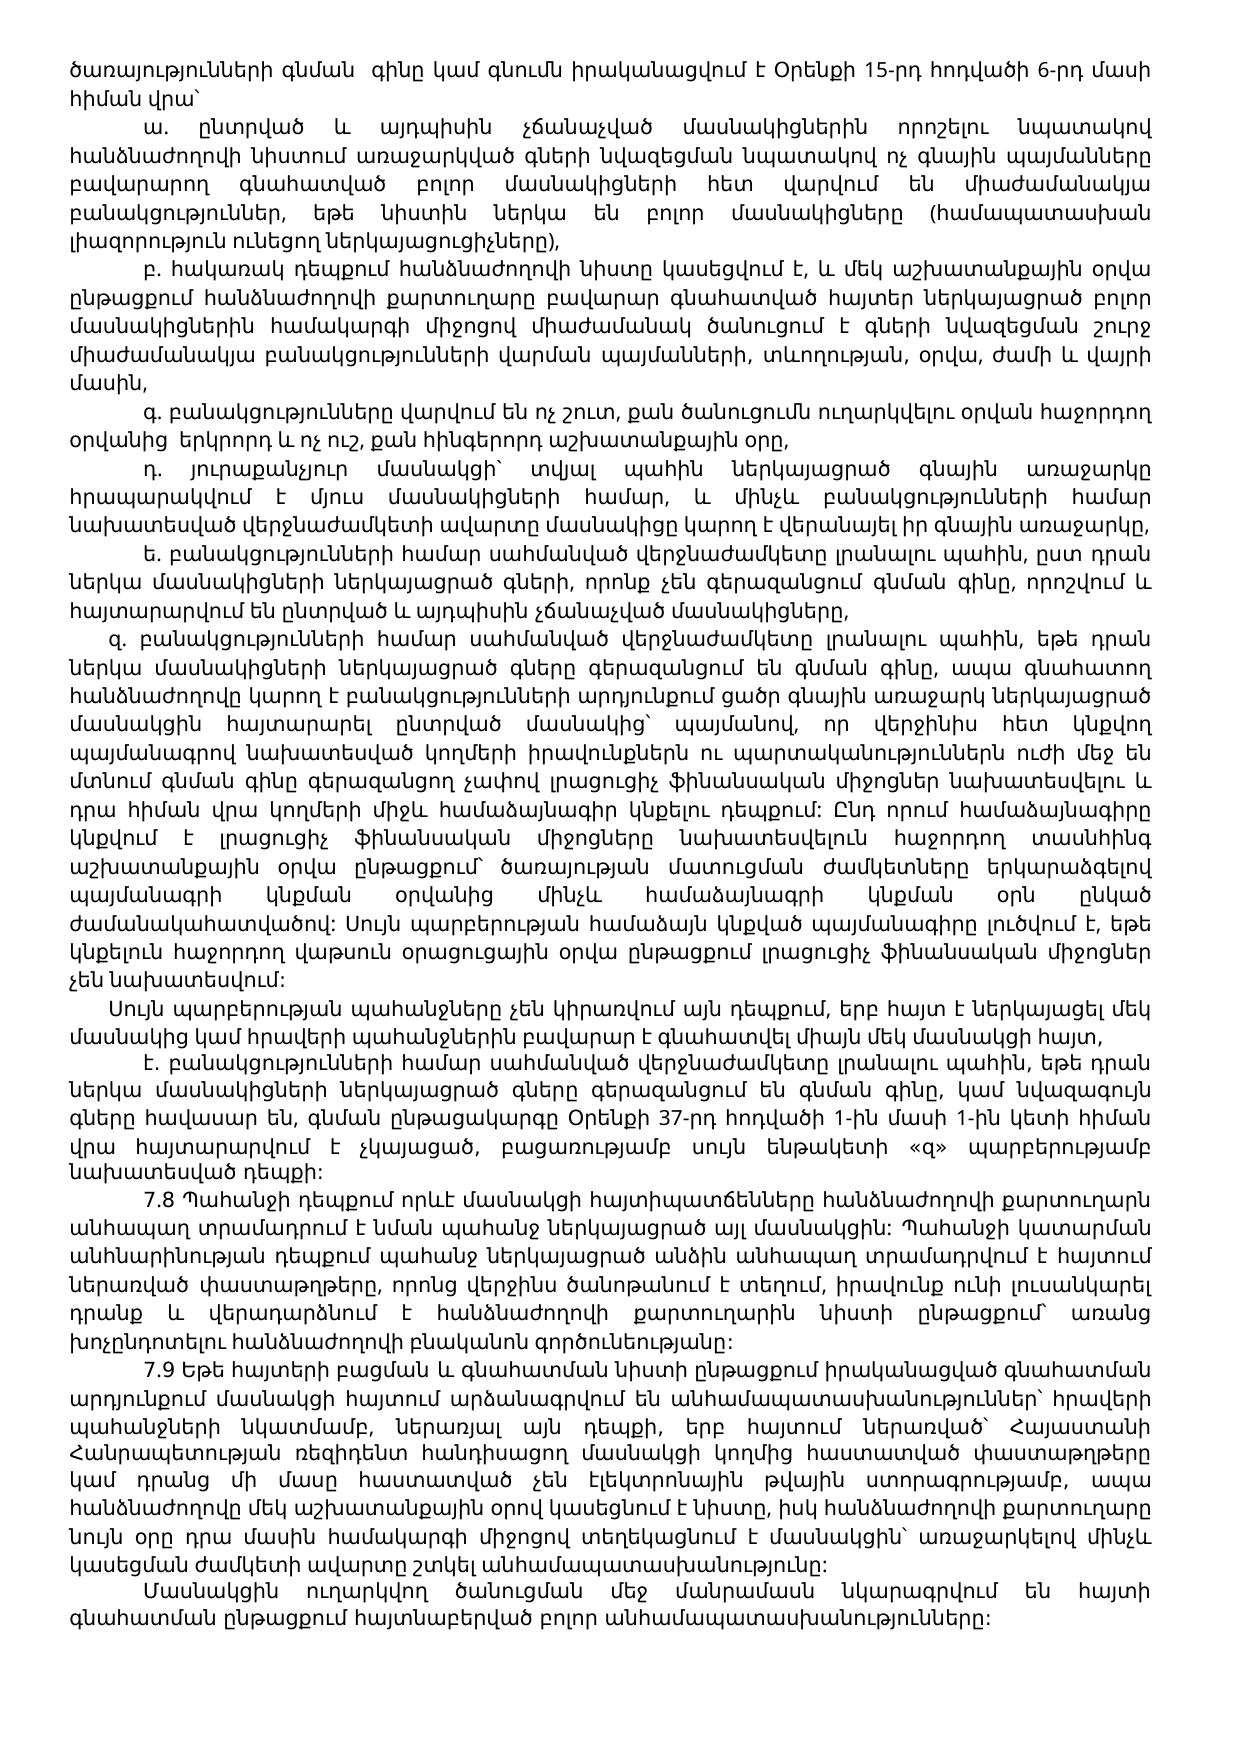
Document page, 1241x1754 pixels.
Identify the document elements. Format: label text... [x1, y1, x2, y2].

text Մասնակցին ուղարկվող ծանուցման մեջ մանրամասն նկարագրվում են հայտի գնահատման ընթացքում հայտնաբերված բոլոր անհամապատասխանությունները: [69, 1579, 1152, 1631]
text բ. հակառակ դեպքում հանձնաժողովի նիստը կասեցվում է, և մեկ աշխատանքային օրվա ընթացքում հանձնաժողովի քարտուղարը բավարար գնահատված հայտեր ներկայացրած բոլոր մասնակիցներին համակարգի միջոցով միաժամանակ ծանուցում է գների նվազեցման շուրջ միաժամանակյա բանակցությունների վարման պայմանների, տևողության, օրվա, ժամի և վայրի մասին, [69, 254, 1152, 397]
text է. բանակցությունների համար սահմանված վերջնաժամկետը լրանալու պահին, եթե դրան ներկա մասնակիցների ներկայացրած գները գերազանցում են գնման գինը, կամ նվազագույն գները հավասար են, գնման ընթացակարգը Օրենքի 37-րդ հոդվածի 1-ին մասի 1-ին կետի հիման վրա հայտարարվում է չկայացած, բացառությամբ սույն ենթակետի «զ» պարբերությամբ նախատեսված դեպքի: [69, 1051, 1152, 1185]
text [69, 56, 1152, 112]
text ե. բանակցությունների համար սահմանված վերջնաժամկետը լրանալու պահին, ըստ դրան ներկա մասնակիցների ներկայացրած գների, որոնք չեն գերազանցում գնման գինը, որոշվում և հայտարարվում են ընտրված և այդպիսին չճանաչված մասնակիցները, [69, 539, 1152, 624]
text գ. բանակցությունները վարվում են ոչ շուտ, քան ծանուցումն ուղարկվելու օրվան հաջորդող օրվանից երկրորդ և ոչ ուշ, քան հինգերորդ աշխատանքային օրը, [69, 397, 1152, 454]
text զ. բանակցությունների համար սահմանված վերջնաժամկետը լրանալու պահին, եթե դրան ներկա մասնակիցների ներկայացրած գները գերազանցում են գնման գինը, ապա գնահատող հանձնաժողովը կարող է բանակցությունների արդյունքում ցածր գնային առաջարկ ներկայացրած մասնակցին հայտարարել ընտրված մասնակից՝ պայմանով, որ վերջինիս հետ կնքվող պայմանագրով նախատեսված կողմերի իրավունքներն ու պարտականություններն ուժի մեջ են մտնում գնման գինը գերազանցող չափով լրացուցիչ ֆինանսական միջոցներ նախատեսվելու և դրա հիման վրա կողմերի միջև համաձայնագիր կնքելու դեպքում: Ընդ որում համաձայնագիրը կնքվում է լրացուցիչ ֆինանսական միջոցները նախատեսվելուն հաջորդող տասնհինգ աշխատանքային օրվա ընթացքում՝ ծառայության մատուցման ժամկետները երկարաձգելով պայմանագրի կնքման օրվանից մինչև համաձայնագրի կնքման օրն ընկած ժամանակահատվածով: Սույն պարբերության համաձայն կնքված պայմանագիրը լուծվում է, եթե կնքելուն հաջորդող վաթսուն օրացուցային օրվա ընթացքում լրացուցիչ ֆինանսական միջոցներ չեն նախատեսվում: [69, 624, 1152, 994]
text 7.8 Պահանջի դեպքում որևէ մասնակցի հայտիպատճենները հանձնաժողովի քարտուղարն անհապաղ տրամադրում է նման պահանջ ներկայացրած այլ մասնակցին: Պահանջի կատարման անհնարինության դեպքում պահանջ ներկայացրած անձին անհապաղ տրամադրվում է հայտում ներառված փաստաթղթերը, որոնց վերջինս ծանոթանում է տեղում, իրավունք ունի լուսանկարել դրանք և վերադարձնում է հանձնաժողովի քարտուղարին նիստի ընթացքում՝ առանց խոչընդոտելու հանձնաժողովի բնականոն գործունեությանը: [69, 1185, 1152, 1355]
text 7.9 Եթե հայտերի բացման և գնահատման նիստի ընթացքում իրականացված գնահատման արդյունքում մասնակցի հայտում արձանագրվում են անհամապատասխանություններ՝ հրավերի պահանջների նկատմամբ, ներառյալ այն դեպքի, երբ հայտում ներառված՝ Հայաստանի Հանրապետության ռեզիդենտ հանդիսացող մասնակցի կողմից հաստատված փաստաթղթերը կամ դրանց մի մասը հաստատված չեն էլեկտրոնային թվային ստորագրությամբ, ապա հանձնաժողովը մեկ աշխատանքային օրով կասեցնում է նիստը, իսկ հանձնաժողովի քարտուղարը նույն օրը դրա մասին համակարգի միջոցով տեղեկացնում է մասնակցին՝ առաջարկելով մինչև կասեցման ժամկետի ավարտը շտկել անհամապատասխանությունը: [69, 1355, 1152, 1579]
text ա. ընտրված և այդպիսին չճանաչված մասնակիցներին որոշելու նպատակով հանձնաժողովի նիստում առաջարկված գների նվազեցման նպատակով ոչ գնային պայմանները բավարարող գնահատված բոլոր մասնակիցների հետ վարվում են միաժամանակյա բանակցություններ, եթե նիստին ներկա են բոլոր մասնակիցները (համապատասխան լիազորություն ունեցող ներկայացուցիչները), [69, 112, 1152, 254]
text դ. յուրաքանչյուր մասնակցի` տվյալ պահին ներկայացրած գնային առաջարկը հրապարակվում է մյուս մասնակիցների համար, և մինչև բանակցությունների համար նախատեսված վերջնաժամկետի ավարտը մասնակիցը կարող է վերանայել իր գնային առաջարկը, [69, 454, 1152, 539]
text Սույն պարբերության պահանջները չեն կիրառվում այն դեպքում, երբ հայտ է ներկայացել մեկ մասնակից կամ հրավերի պահանջներին բավարար է գնահատվել միայն մեկ մասնակցի հայտ, [69, 994, 1152, 1051]
